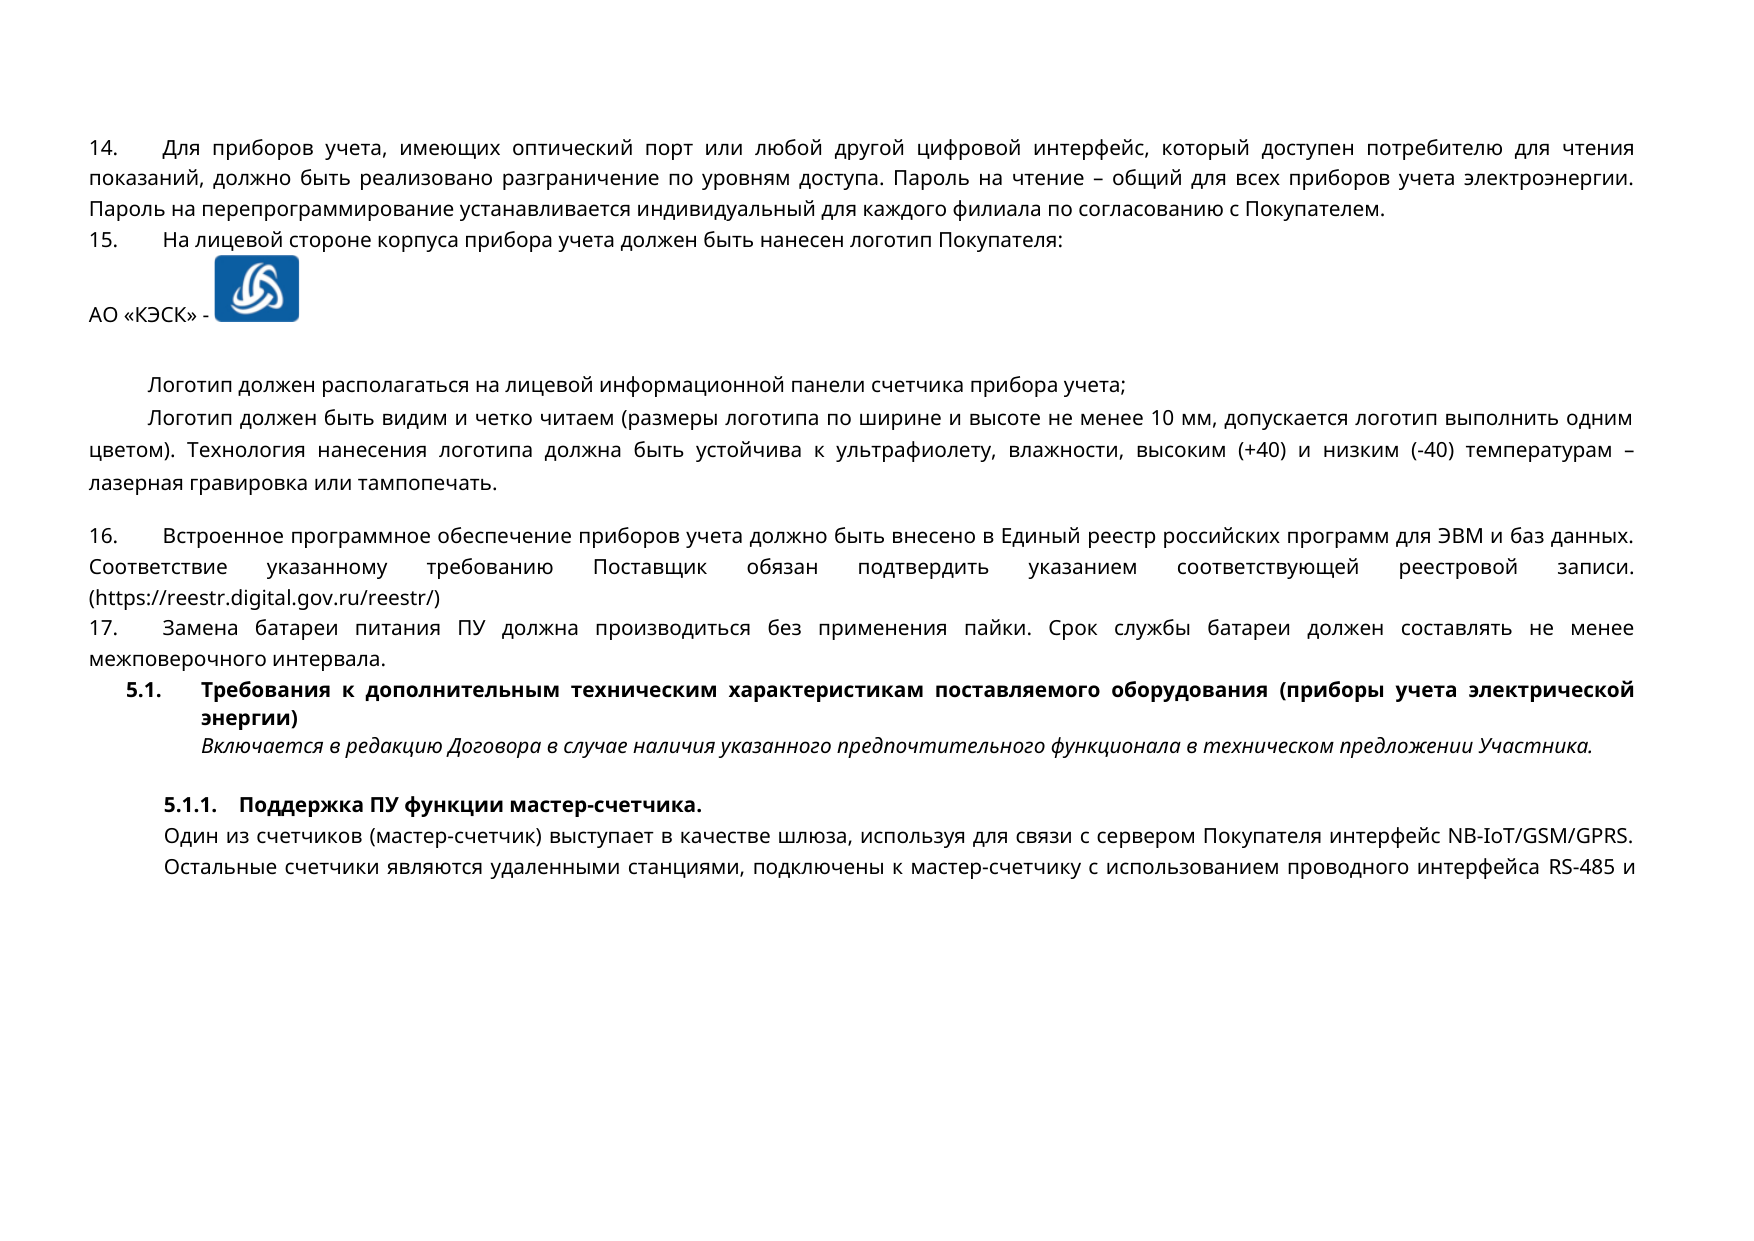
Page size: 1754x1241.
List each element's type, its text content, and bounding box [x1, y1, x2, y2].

picture [214, 255, 300, 322]
list Замена батареи питания ПУ должна производиться без применения пайки. Срок службы батареи должен составлять не менее межповерочного интервала. [89, 613, 1636, 672]
list Для приборов учета, имеющих оптический порт или любой другой цифровой интерфейс, который доступен потребителю для чтения показаний, должно быть реализовано разграничение по уровням доступа. Пароль на чтение – общий для всех приборов учета электроэнергии. Пароль на перепрограммирование устанавливается индивидуальный для каждого филиала по согласованию с Покупателем. [89, 133, 1636, 223]
list Включается в редакцию Договора в случае наличия указанного предпочтительного функционала в техническом предложении Участника. [201, 732, 1636, 760]
list Поддержка ПУ функции мастер-счетчика. [164, 791, 1636, 819]
list Встроенное программное обеспечение приборов учета должно быть внесено в Единый реестр российских программ для ЭВМ и баз данных. Соответствие указанному требованию Поставщик обязан подтвердить указанием соответствующей реестровой записи. (https://reestr.digital.gov.ru/reestr/) [89, 522, 1636, 611]
text Логотип должен располагаться на лицевой информационной панели счетчика прибора учета; [89, 370, 1636, 399]
list Требования к дополнительным техническим характеристикам поставляемого оборудования (приборы учета электрической энергии) [126, 675, 1636, 732]
list На лицевой стороне корпуса прибора учета должен быть нанесен логотип Покупателя: [89, 225, 1636, 253]
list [164, 821, 1636, 880]
list АО «КЭСК» - [89, 255, 1636, 328]
text Логотип должен быть видим и четко читаем (размеры логотипа по ширине и высоте не менее 10 мм, допускается логотип выполнить одним цветом). Технология нанесения логотипа должна быть устойчива к ультрафиолету, влажности, высоким (+40) и низким (-40) температурам – лазерная гравировка или тампопечать. [89, 403, 1636, 497]
